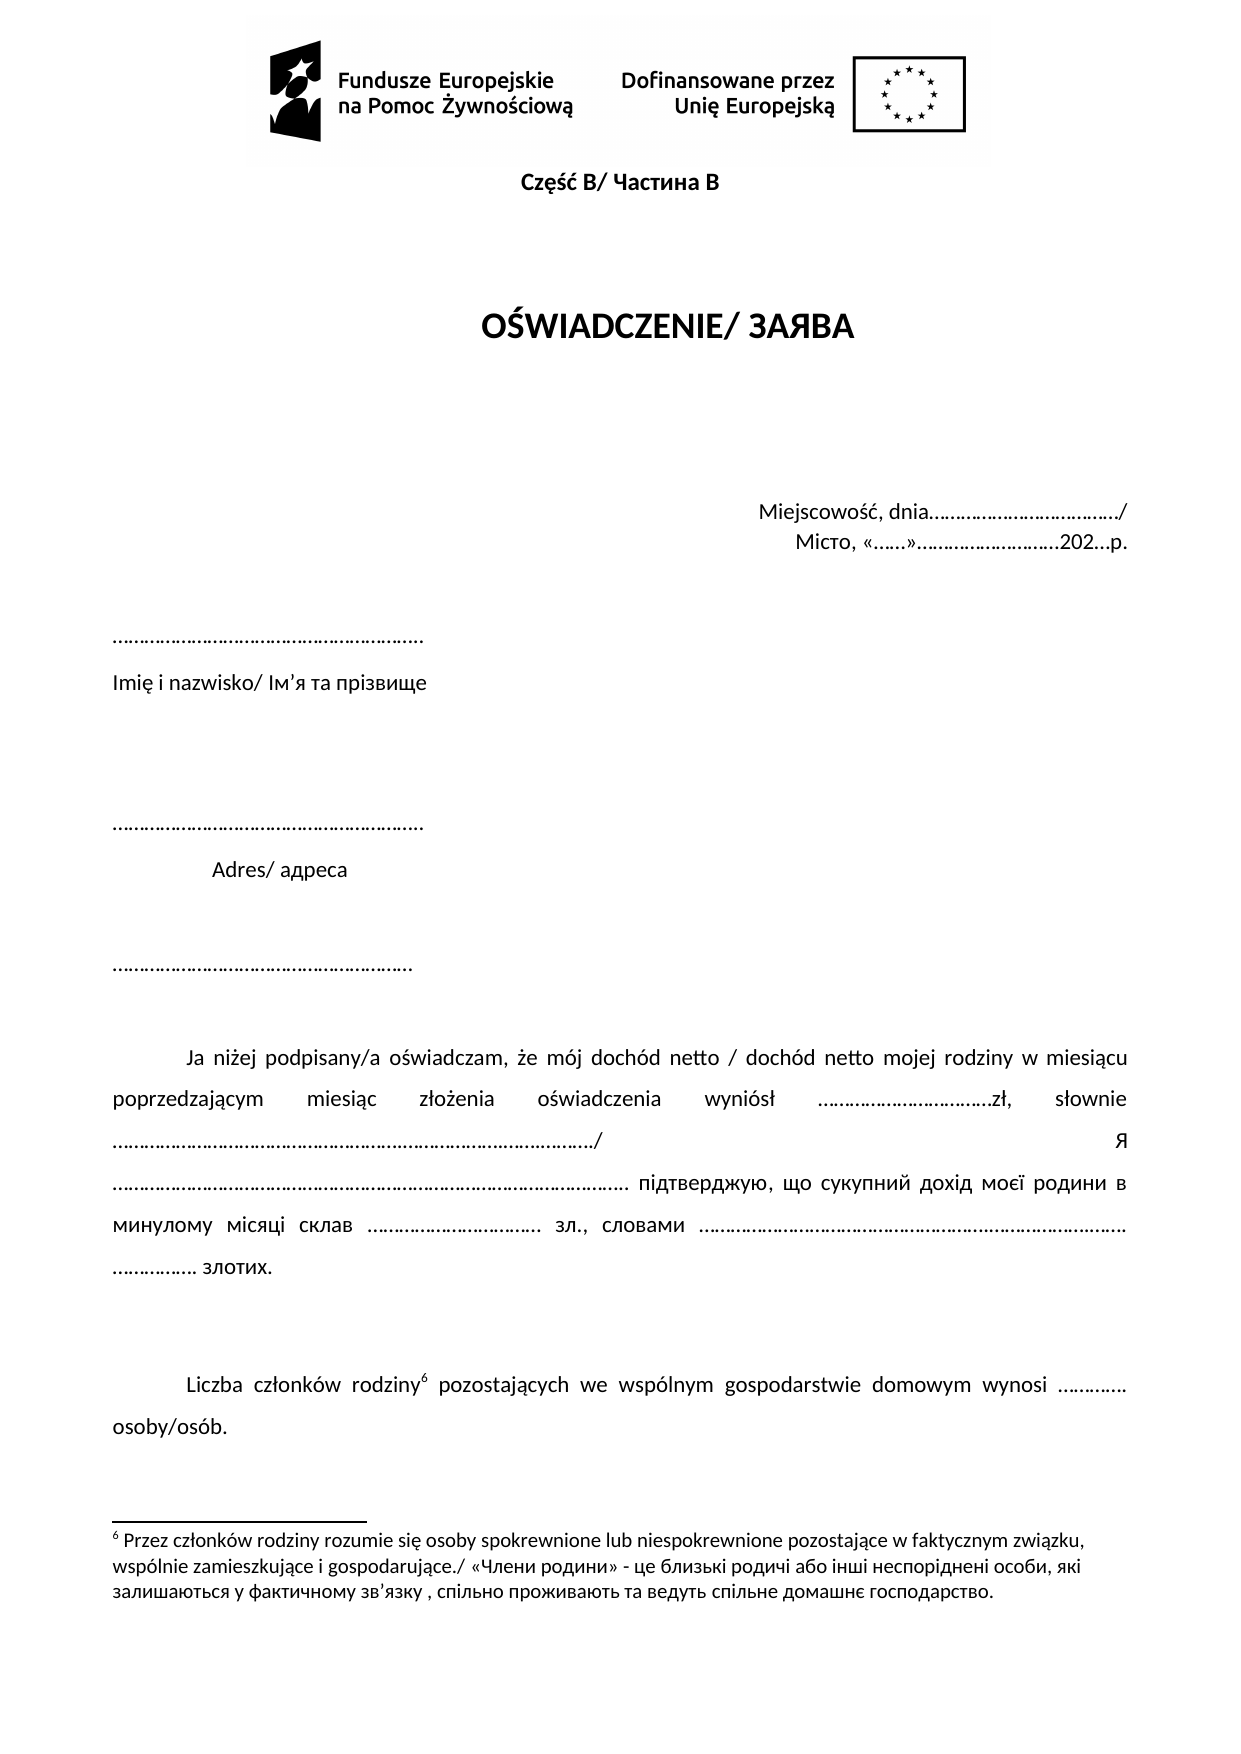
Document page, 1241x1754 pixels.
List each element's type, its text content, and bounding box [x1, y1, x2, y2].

text OŚWIADCZENIE/ ЗАЯВА [112, 302, 1128, 348]
text Ja niżej podpisany/a oświadczam, że mój dochód netto / dochód netto mojej rodziny w miesiącu poprzedzającym miesiąc złożenia oświadczenia wyniósł ……………………………zł, słownie ……………………………………………….……………….…….………./ Я …………………………………………………………………………………….. підтверджую, що сукупний дохід моєї родини в минулому місяці склав …………………………… зл., словами ……………………………………………….……………….…….……………. злотих. [112, 1043, 1128, 1281]
text ………………………………………………….. [112, 621, 1128, 649]
text Część B/ Частина B [112, 166, 1128, 197]
text Miejscowość, dnia………………………………/ Miсто, «……»………………………202…р. [112, 497, 1128, 555]
text ………………………………………………….. [112, 808, 1128, 836]
picture [245, 15, 991, 167]
text Imię i nazwisko/ Ім’я та прізвище [112, 668, 1128, 696]
text Liczba członków rodziny pozostających we wspólnym gospodarstwie domowym wynosi …………. osoby/osób. [112, 1370, 1128, 1440]
text Adres/ адреса [112, 855, 1128, 883]
text ………………………………………………… [112, 949, 1128, 977]
